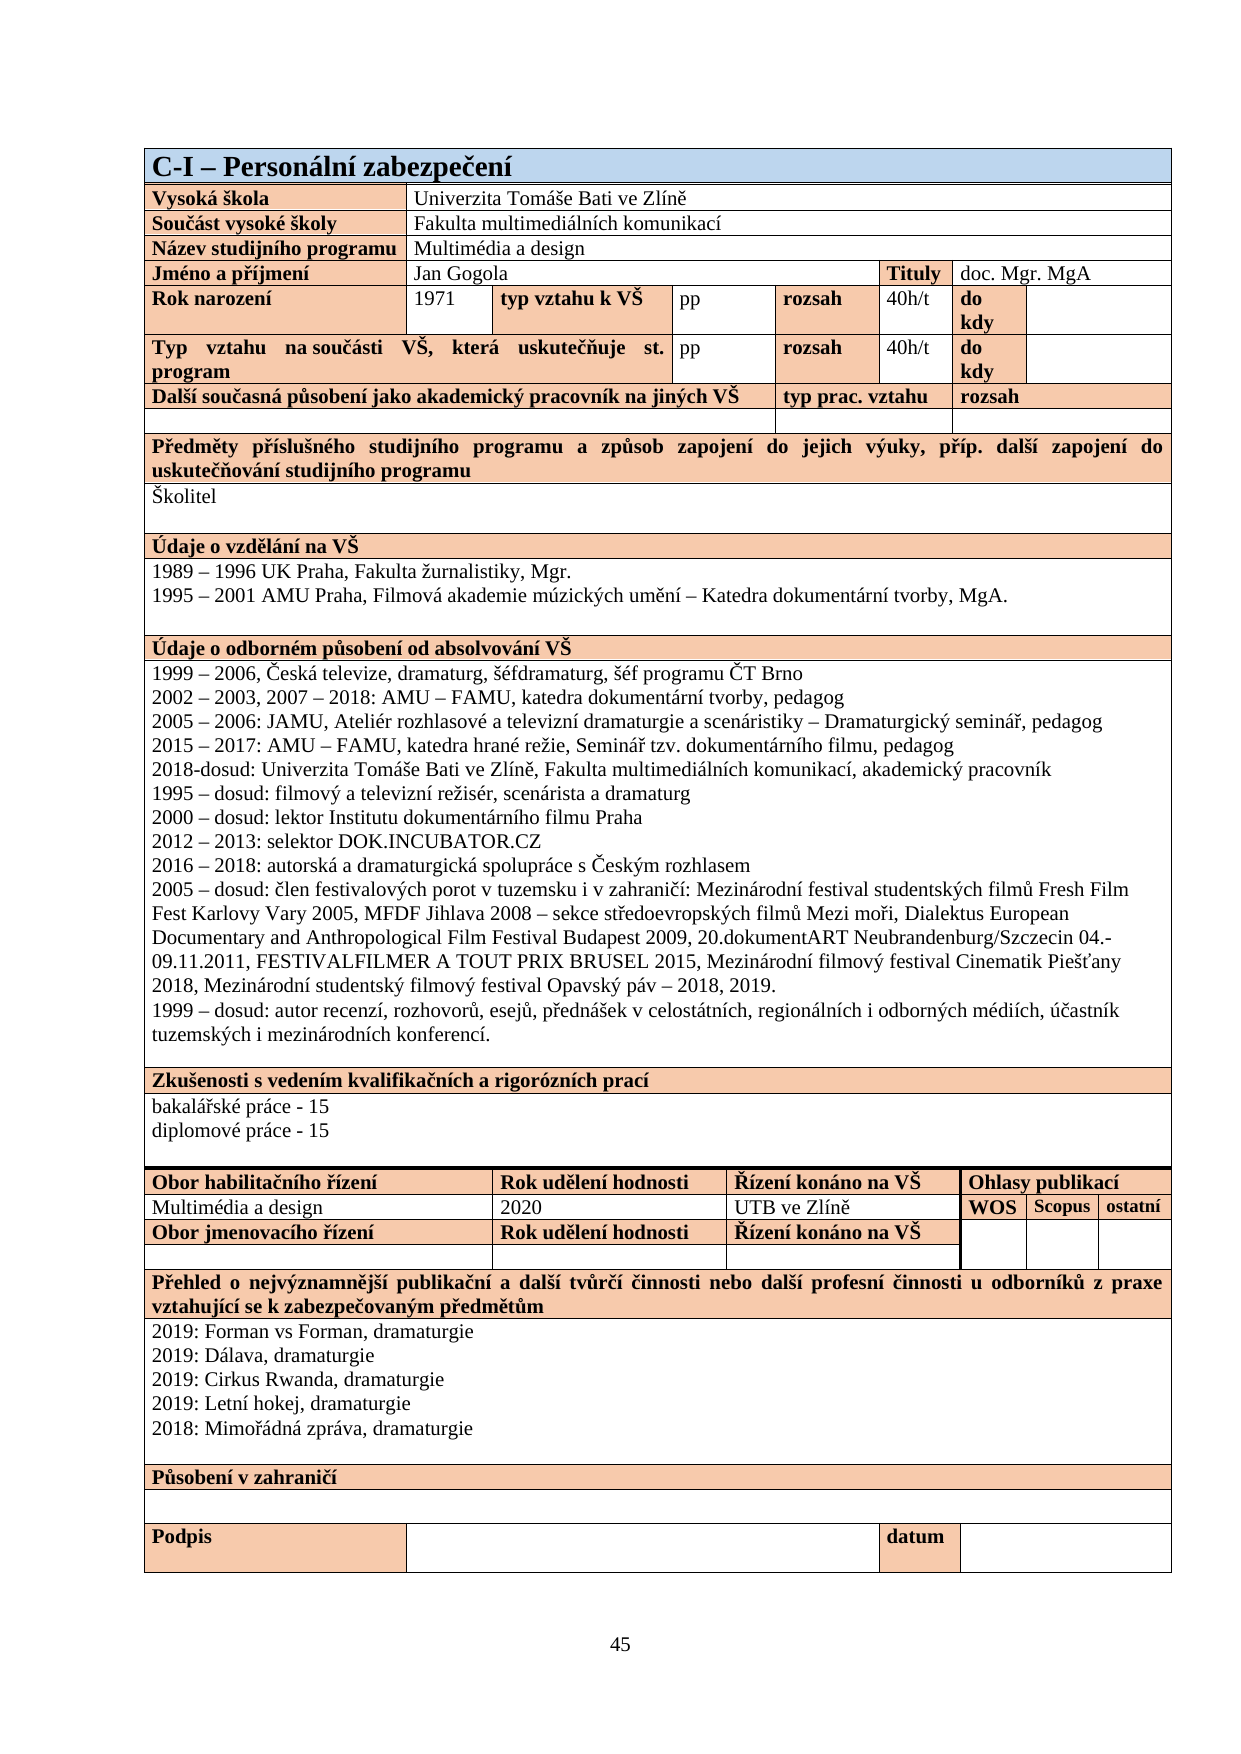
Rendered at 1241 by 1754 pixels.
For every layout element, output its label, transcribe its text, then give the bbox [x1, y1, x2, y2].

table_cell Působení v zahraničí [145, 1465, 1171, 1489]
table_cell Obor habilitačního řízení [145, 1170, 492, 1194]
table_cell pp [673, 335, 775, 383]
table_cell 40h/t [880, 286, 952, 334]
table_cell Rok udělení hodnosti [493, 1170, 726, 1194]
table_cell rozsah [776, 286, 879, 334]
table_cell [145, 1490, 1171, 1523]
table_cell datum [880, 1524, 960, 1572]
table_cell [962, 1220, 1026, 1269]
table_cell rozsah [776, 335, 879, 383]
table_cell [776, 409, 952, 433]
table_cell Součást vysoké školy [145, 211, 406, 234]
table_cell typ vztahu k VŠ [493, 286, 672, 334]
table_cell [961, 1524, 1171, 1572]
table_cell Řízení konáno na VŠ [727, 1220, 959, 1244]
table_cell Tituly [880, 261, 952, 285]
table_cell [145, 409, 775, 433]
table_cell typ prac. vztahu [776, 384, 952, 408]
table_cell rozsah [953, 384, 1171, 408]
table_cell do kdy [953, 286, 1026, 334]
table_cell [727, 1245, 959, 1269]
table_cell Rok udělení hodnosti [493, 1220, 726, 1244]
table_cell 2019: Forman vs Forman, dramaturgie 2019: Dálava, dramaturgie 2019: Cirkus Rwanda, dramaturgie 2019: Letní hokej, dramaturgie 2018: Mimořádná zpráva, dramaturgie [145, 1319, 1171, 1463]
table_cell ostatní [1099, 1195, 1171, 1219]
table_cell Podpis [145, 1524, 406, 1572]
table_cell Údaje o vzdělání na VŠ [145, 534, 1171, 558]
table_cell Scopus [1027, 1195, 1098, 1219]
table_cell 1971 [407, 286, 492, 334]
table_cell 1989 – 1996 UK Praha, Fakulta žurnalistiky, Mgr. 1995 – 2001 AMU Praha, Filmová akademie múzických umění – Katedra dokumentární tvorby, MgA. [145, 559, 1171, 634]
table_cell [1099, 1220, 1171, 1269]
table_cell Ohlasy publikací [962, 1170, 1171, 1194]
table_cell Název studijního programu [145, 236, 406, 260]
table_cell Typ vztahu na součásti VŠ, která uskutečňuje st. program [145, 335, 672, 383]
table_cell [493, 1245, 726, 1269]
table_cell Zkušenosti s vedením kvalifikačních a rigorózních prací [145, 1068, 1171, 1093]
table_cell Jan Gogola [407, 261, 879, 285]
table_cell doc. Mgr. MgA [953, 261, 1171, 285]
table_cell do kdy [953, 335, 1026, 383]
table_cell Přehled o nejvýznamnější publikační a další tvůrčí činnosti nebo další profesní činnosti u odborníků z praxe vztahující se k zabezpečovaným předmětům [145, 1270, 1171, 1318]
table_cell UTB ve Zlíně [727, 1195, 959, 1219]
table_cell [407, 1524, 879, 1572]
table_cell 40h/t [880, 335, 952, 383]
table_cell 2020 [493, 1195, 726, 1219]
table_cell Fakulta multimediálních komunikací [407, 211, 1171, 234]
table_cell Řízení konáno na VŠ [727, 1170, 959, 1194]
table_cell Další současná působení jako akademický pracovník na jiných VŠ [145, 384, 775, 408]
table_cell Univerzita Tomáše Bati ve Zlíně [407, 185, 1171, 209]
table_cell Multimédia a design [407, 236, 1171, 260]
table_cell [1027, 1220, 1098, 1269]
table_cell Školitel [145, 484, 1171, 533]
table_cell Údaje o odborném působení od absolvování VŠ [145, 636, 1171, 659]
table_cell [1027, 335, 1171, 383]
table_cell pp [673, 286, 775, 334]
table_cell [145, 1245, 492, 1269]
table_cell Rok narození [145, 286, 406, 334]
table_cell Multimédia a design [145, 1195, 492, 1219]
table_cell bakalářské práce - 15 diplomové práce - 15 [145, 1094, 1171, 1166]
table_cell Vysoká škola [145, 185, 406, 209]
table_cell Jméno a příjmení [145, 261, 406, 285]
table_cell 1999 – 2006, Česká televize, dramaturg, šéfdramaturg, šéf programu ČT Brno 2002 – 2003, 2007 – 2018: AMU – FAMU, katedra dokumentární tvorby, pedagog 2005 – 2006: JAMU, Ateliér rozhlasové a televizní dramaturgie a scenáristiky – Dramaturgický seminář, pedagog 2015 – 2017: AMU – FAMU, katedra hrané režie, Seminář tzv. dokumentárního filmu, pedagog 2018-dosud: Univerzita Tomáše Bati ve Zlíně, Fakulta multimediálních komunikací, akademický pracovník 1995 – dosud: filmový a televizní režisér, scenárista a dramaturg 2000 – dosud: lektor Institutu dokumentárního filmu Praha 2012 – 2013: selektor DOK.INCUBATOR.CZ 2016 – 2018: autorská a dramaturgická spolupráce s Českým rozhlasem 2005 – dosud: člen festivalových porot v tuzemsku i v zahraničí: Mezinárodní festival studentských filmů Fresh Film Fest Karlovy Vary 2005, MFDF Jihlava 2008 – sekce středoevropských filmů Mezi moři, Dialektus European Documentary and Anthropological Film Festival Budapest 2009, 20.dokumentART Neubrandenburg/Szczecin 04.-09.11.2011, FESTIVALFILMER A TOUT PRIX BRUSEL 2015, Mezinárodní filmový festival Cinematik Piešťany 2018, Mezinárodní studentský filmový festival Opavský páv – 2018, 2019. 1999 – dosud: autor recenzí, rozhovorů, esejů, přednášek v celostátních, regionálních i odborných médiích, účastník tuzemských i mezinárodních konferencí. [145, 661, 1171, 1067]
table_cell Předměty příslušného studijního programu a způsob zapojení do jejich výuky, příp. další zapojení do uskutečňování studijního programu [145, 434, 1171, 482]
table_cell Obor jmenovacího řízení [145, 1220, 492, 1244]
table_cell [953, 409, 1171, 433]
table_cell WOS [962, 1195, 1026, 1219]
table_cell [1027, 286, 1171, 334]
table_header C-I – Personální zabezpečení [145, 149, 1171, 182]
